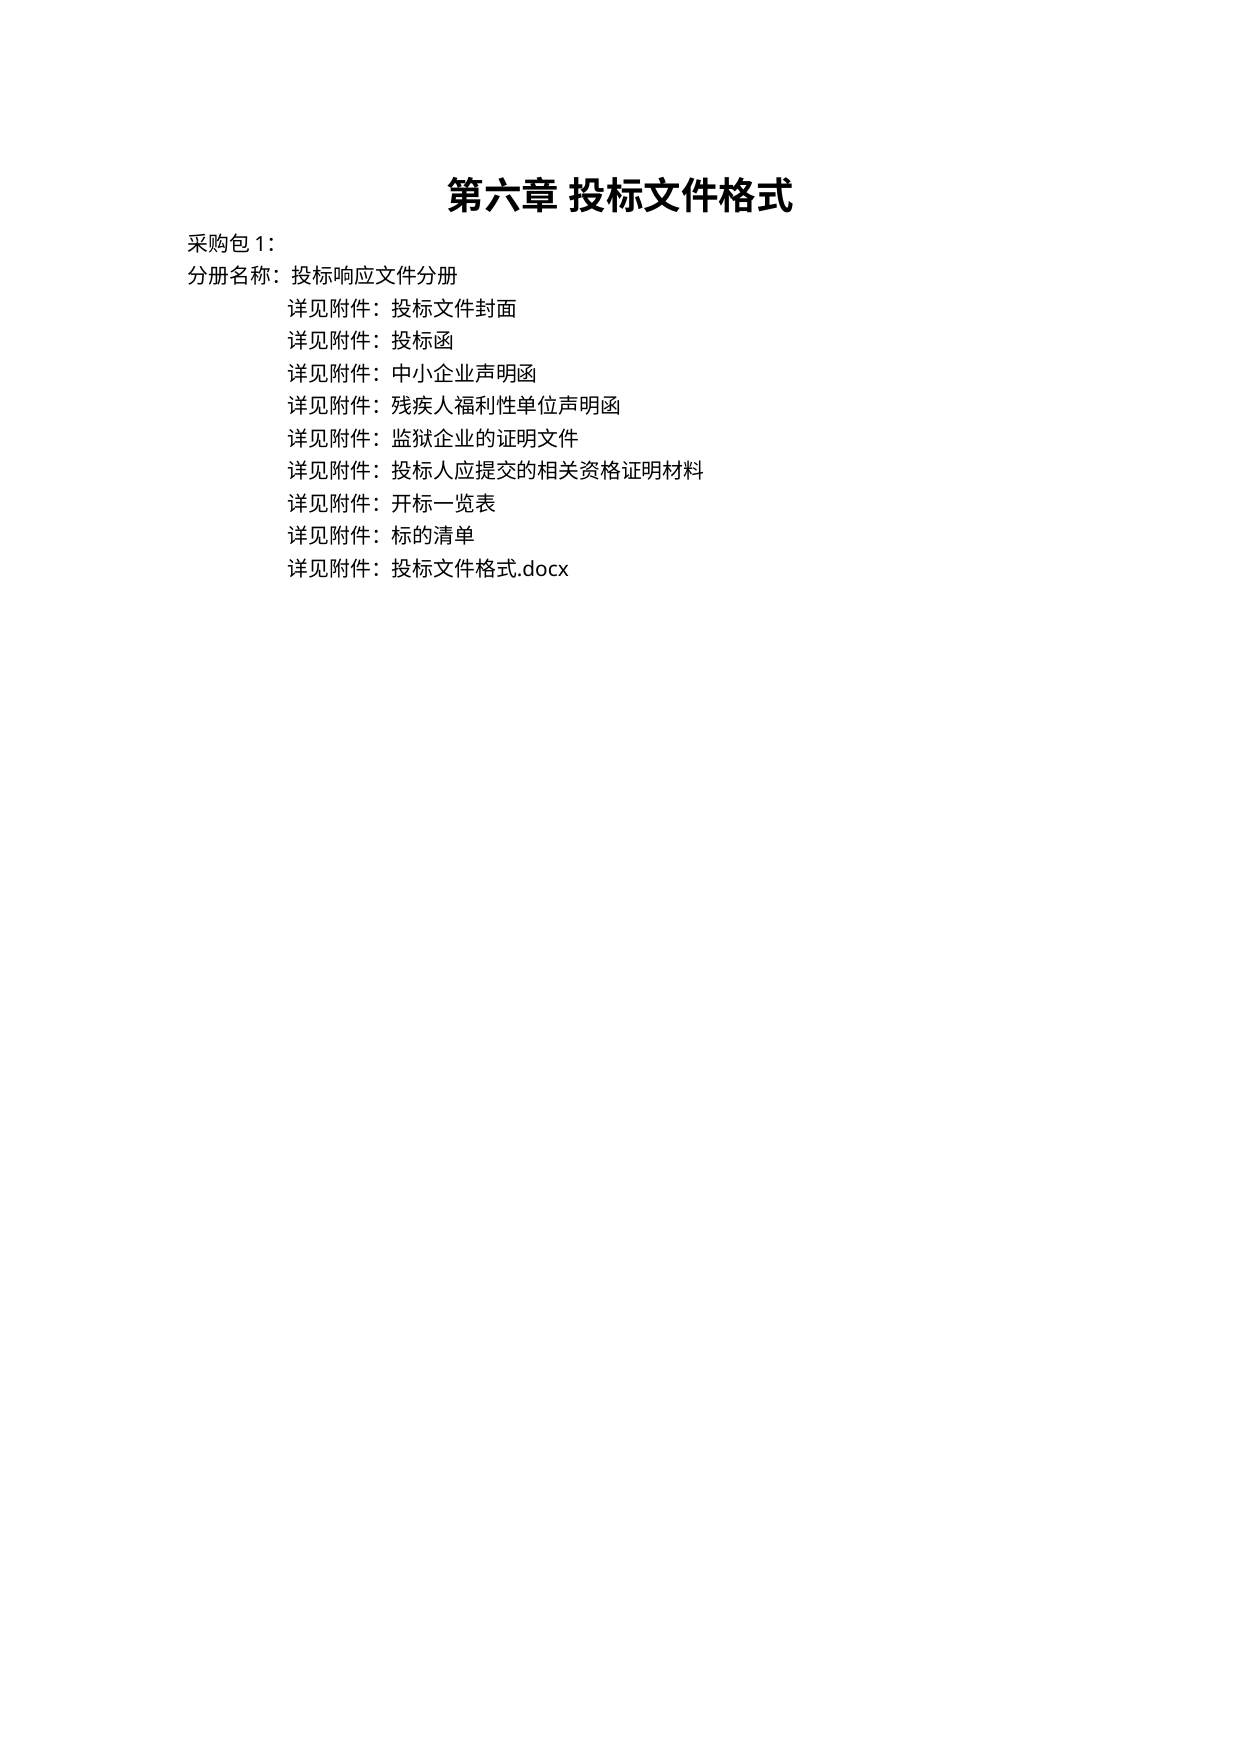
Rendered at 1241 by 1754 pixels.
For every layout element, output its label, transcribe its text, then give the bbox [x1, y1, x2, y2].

text 详见附件：中小企业声明函 [187, 357, 1053, 389]
text 详见附件：投标函 [187, 324, 1053, 357]
text 详见附件：残疾人福利性单位声明函 [187, 389, 1053, 422]
text 详见附件：监狱企业的证明文件 [187, 422, 1053, 454]
text 详见附件：投标人应提交的相关资格证明材料 [187, 454, 1053, 487]
text 详见附件：投标文件封面 [187, 292, 1053, 324]
text 详见附件：投标文件格式.docx [187, 552, 1053, 584]
text 详见附件：标的清单 [187, 519, 1053, 552]
text 采购包1： [187, 227, 1053, 259]
text 详见附件：开标一览表 [187, 487, 1053, 519]
text 第六章 投标文件格式 [187, 162, 1053, 227]
text 分册名称：投标响应文件分册 [187, 259, 1053, 292]
